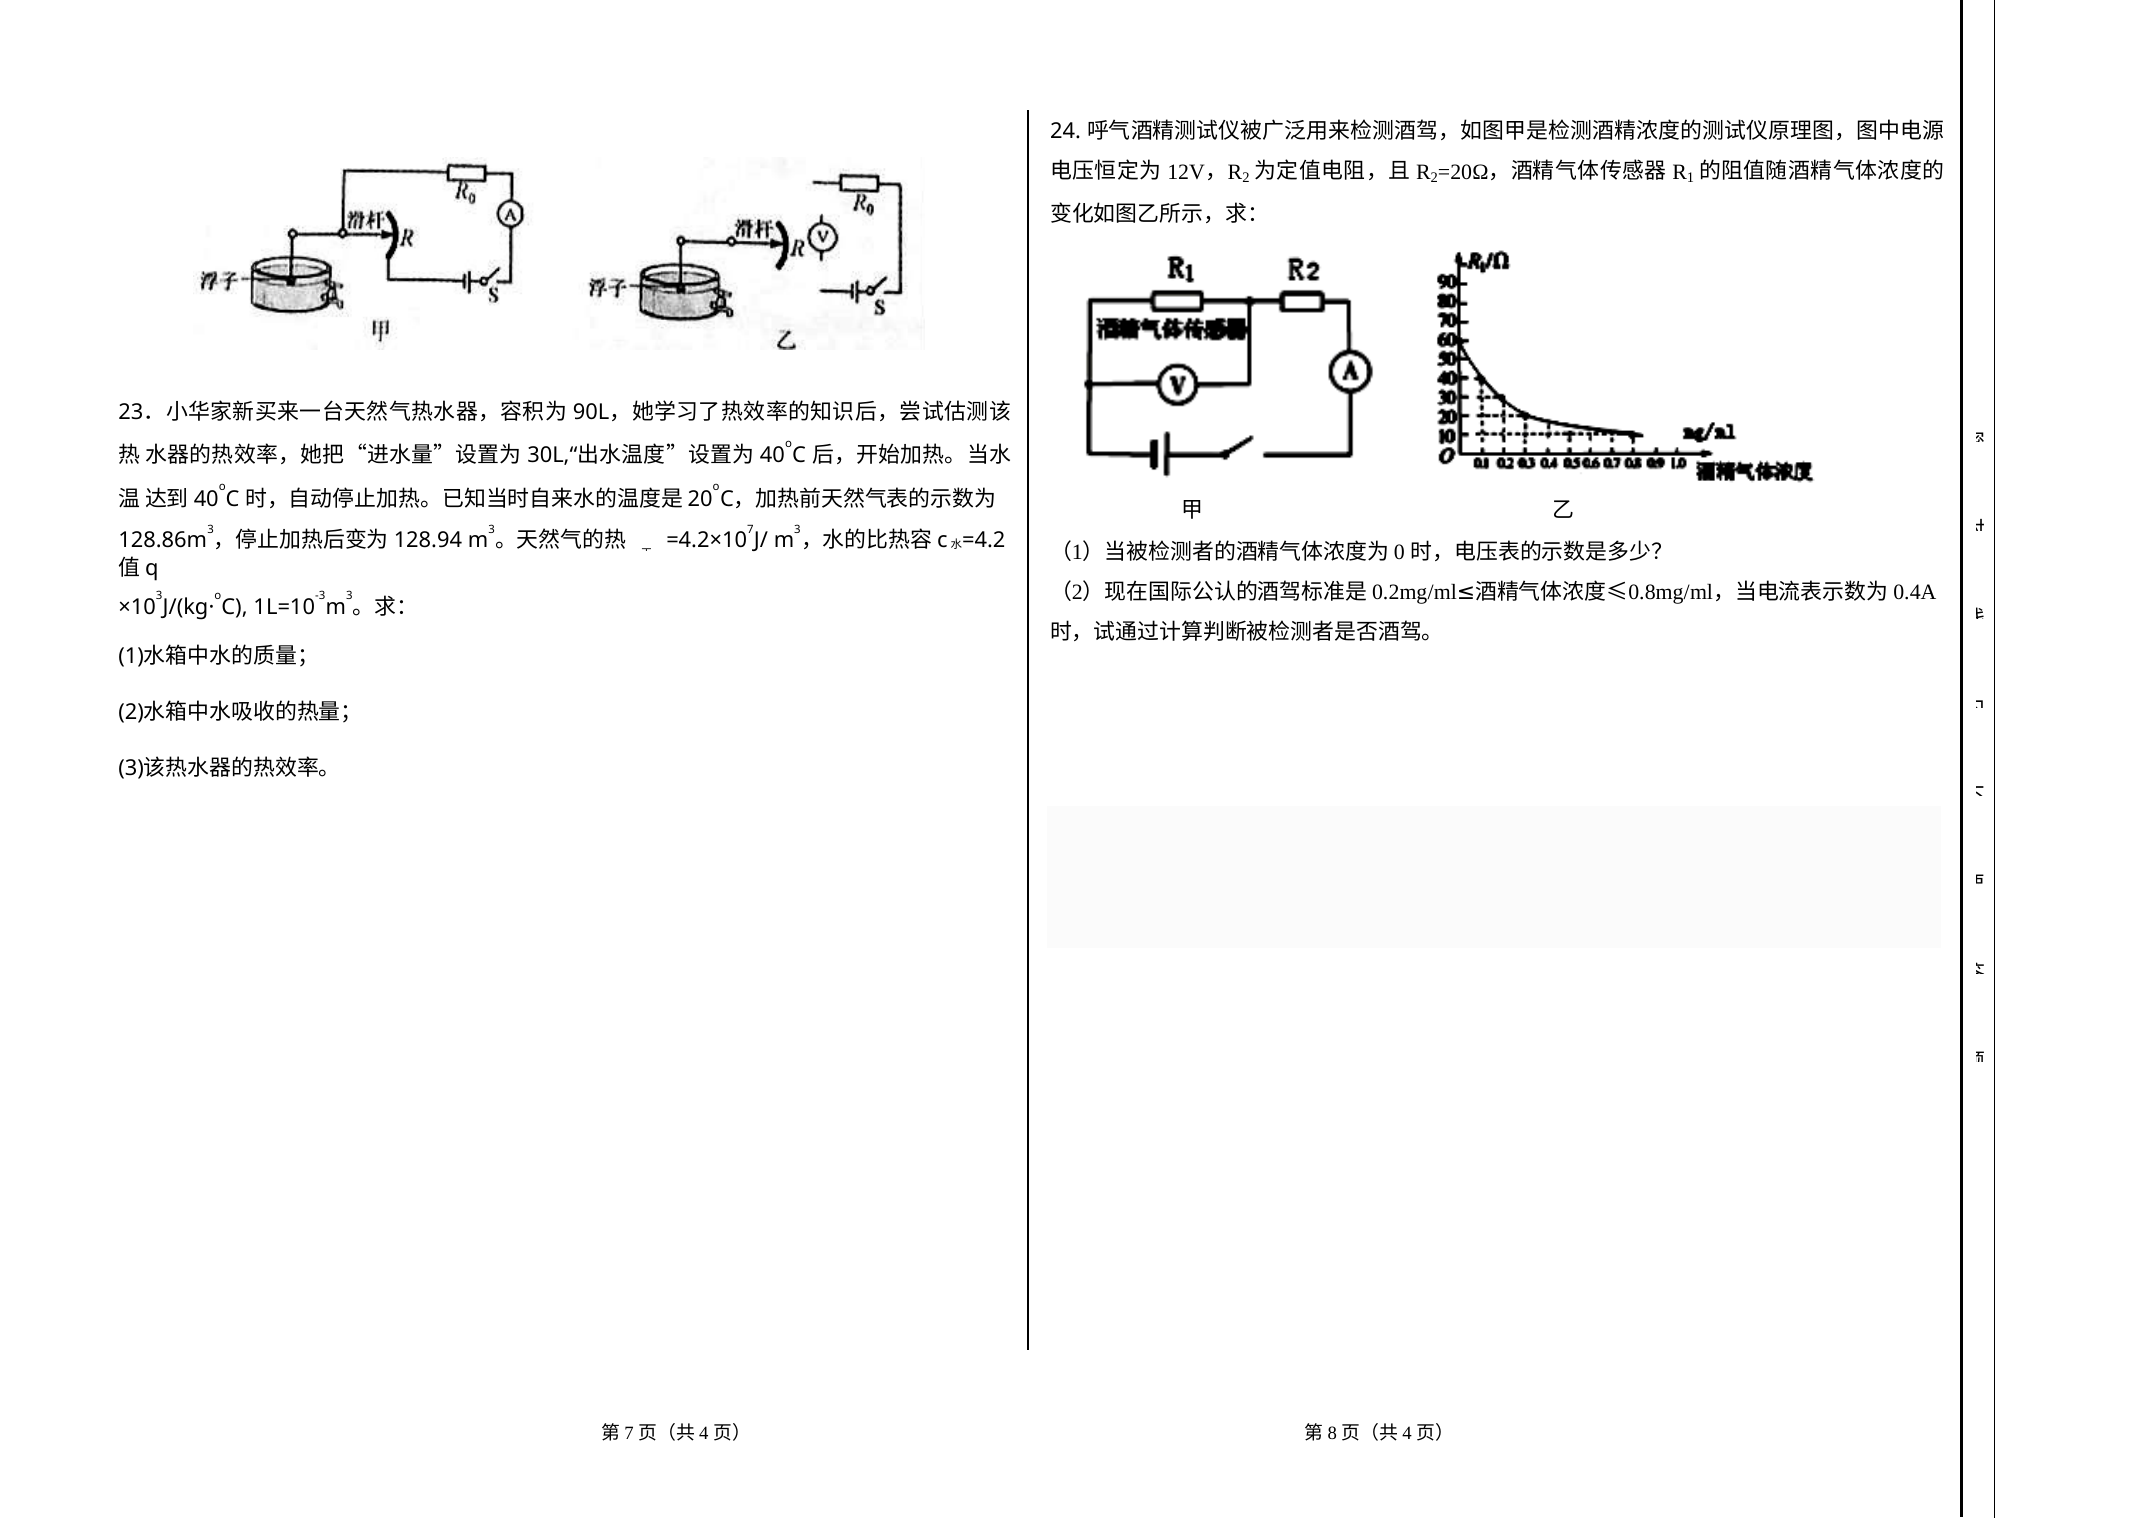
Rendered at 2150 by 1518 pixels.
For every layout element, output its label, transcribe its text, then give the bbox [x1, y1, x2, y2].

text 第 7 页（共 4 页） 第 8 页（共 4 页） [601, 1418, 1952, 1445]
text 23．小华家新买来一台天然气热水器，容积为 90L，她学习了热效率的知识后，尝试估测该热 水器的热效率，她把“进水量”设置为 30L,“出水温度”设置为 40oC 后，开始加热。当水温 达到 40oC 时，自动停止加热。已知当时自来水的温度是 20oC，加热前天然气表的示数为 [118, 394, 1012, 513]
text =4.2×107J/ m3，水的比热容 c [666, 523, 948, 552]
text 128.86m3，停止加热后变为 128.94 m3。天然气的热值 q [118, 523, 629, 579]
text (3)该热水器的热效率。 [118, 750, 628, 782]
text 时，试通过计算判断被检测者是否酒驾。 [1050, 614, 1952, 646]
text 甲 乙 [1181, 492, 1952, 523]
picture [1073, 249, 1383, 484]
picture [193, 157, 925, 350]
text （1）当被检测者的酒精气体浓度为 0 时，电压表的示数是多少？ [1050, 534, 1952, 566]
text ×103J/(kg·oC), 1L=10-3m3。求： (1)水箱中水的质量； [118, 587, 433, 670]
text 24. 呼气酒精测试仪被广泛用来检测酒驾，如图甲是检测酒精浓度的测试仪原理图，图中电源 电压恒定为 12V，R2 为定值电阻，且 R2=20Ω，酒精气体传感器 R1 的阻值随酒精气体浓度的 变化如图乙所示，求： [1050, 113, 1945, 228]
text （2）现在国际公认的酒驾标准是 0.2mg/ml≤酒精气体浓度≤0.8mg/ml，当电流表示数为 0.4A [1050, 574, 1952, 606]
picture [1426, 241, 1818, 491]
text 水=4.2 [950, 523, 1013, 552]
text (2)水箱中水吸收的热量； [118, 694, 433, 726]
